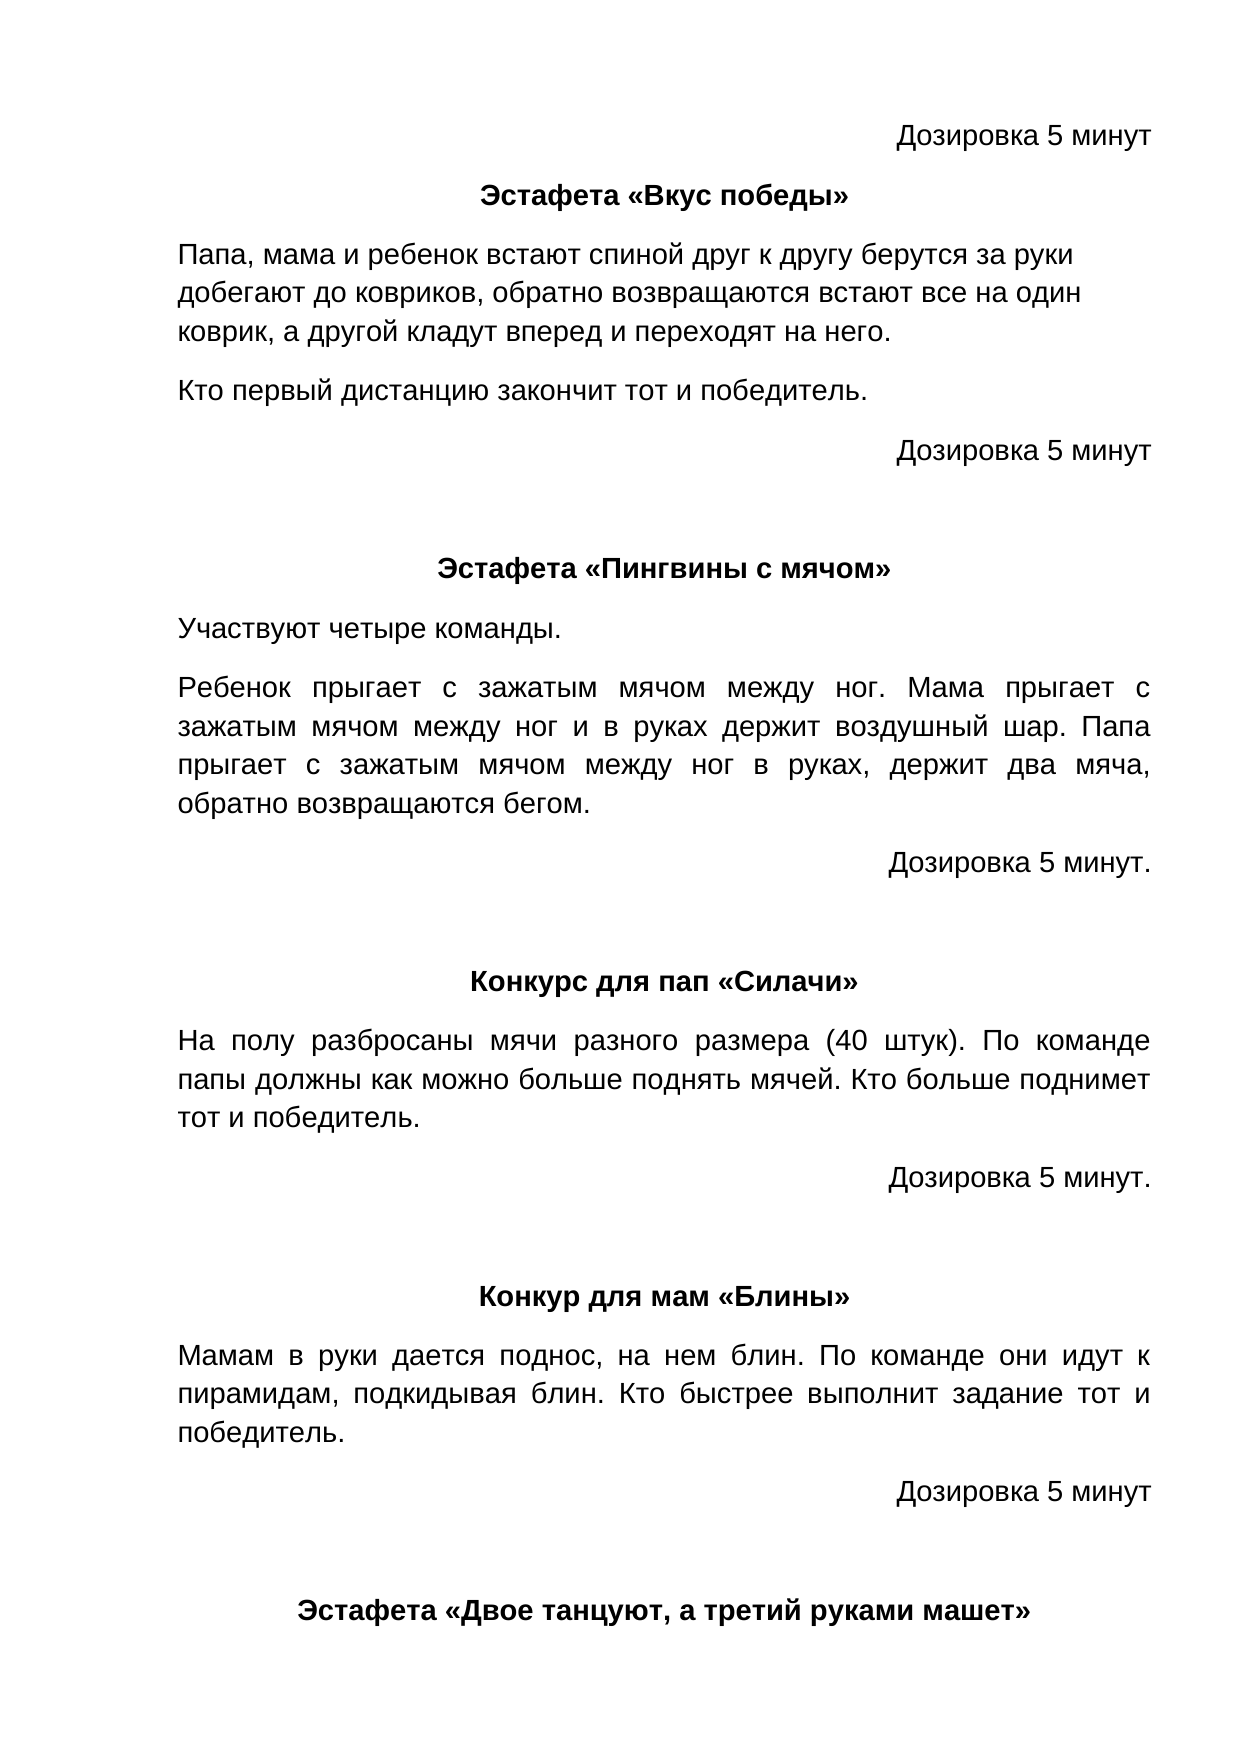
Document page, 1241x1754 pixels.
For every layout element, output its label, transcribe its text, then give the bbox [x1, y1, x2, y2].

text Папа, мама и ребенок встают спиной друг к другу берутся за руки добегают до ковриков, обратно возвращаются встают все на один коврик, а другой кладут вперед и переходят на него. [177, 237, 1152, 347]
text Конкур для мам «Блины» [177, 1278, 1152, 1312]
text Мамам в руки дается поднос, на нем блин. По команде они идут к пирамидам, подкидывая блин. Кто быстрее выполнит задание тот и победитель. [177, 1338, 1152, 1448]
text Дозировка 5 минут. [177, 845, 1152, 879]
text Дозировка 5 минут [177, 433, 1152, 466]
text Дозировка 5 минут. [177, 1160, 1152, 1193]
text Ребенок прыгает с зажатым мячом между ног. Мама прыгает с зажатым мячом между ног и в руках держит воздушный шар. Папа прыгает с зажатым мячом между ног в руках, держит два мяча, обратно возвращаются бегом. [177, 670, 1152, 819]
text Участвуют четыре команды. [177, 611, 1152, 644]
text Кто первый дистанцию закончит тот и победитель. [177, 373, 1152, 407]
text Дозировка 5 минут [177, 118, 1152, 152]
text Дозировка 5 минут [177, 1474, 1152, 1508]
text Конкурс для пап «Силачи» [177, 964, 1152, 997]
text На полу разбросаны мячи разного размера (40 штук). По команде папы должны как можно больше поднять мячей. Кто больше поднимет тот и победитель. [177, 1023, 1152, 1134]
text Эстафета «Вкус победы» [177, 177, 1152, 211]
text Эстафета «Пингвины с мячом» [177, 551, 1152, 585]
text Эстафета «Двое танцуют, а третий руками машет» [177, 1593, 1152, 1627]
